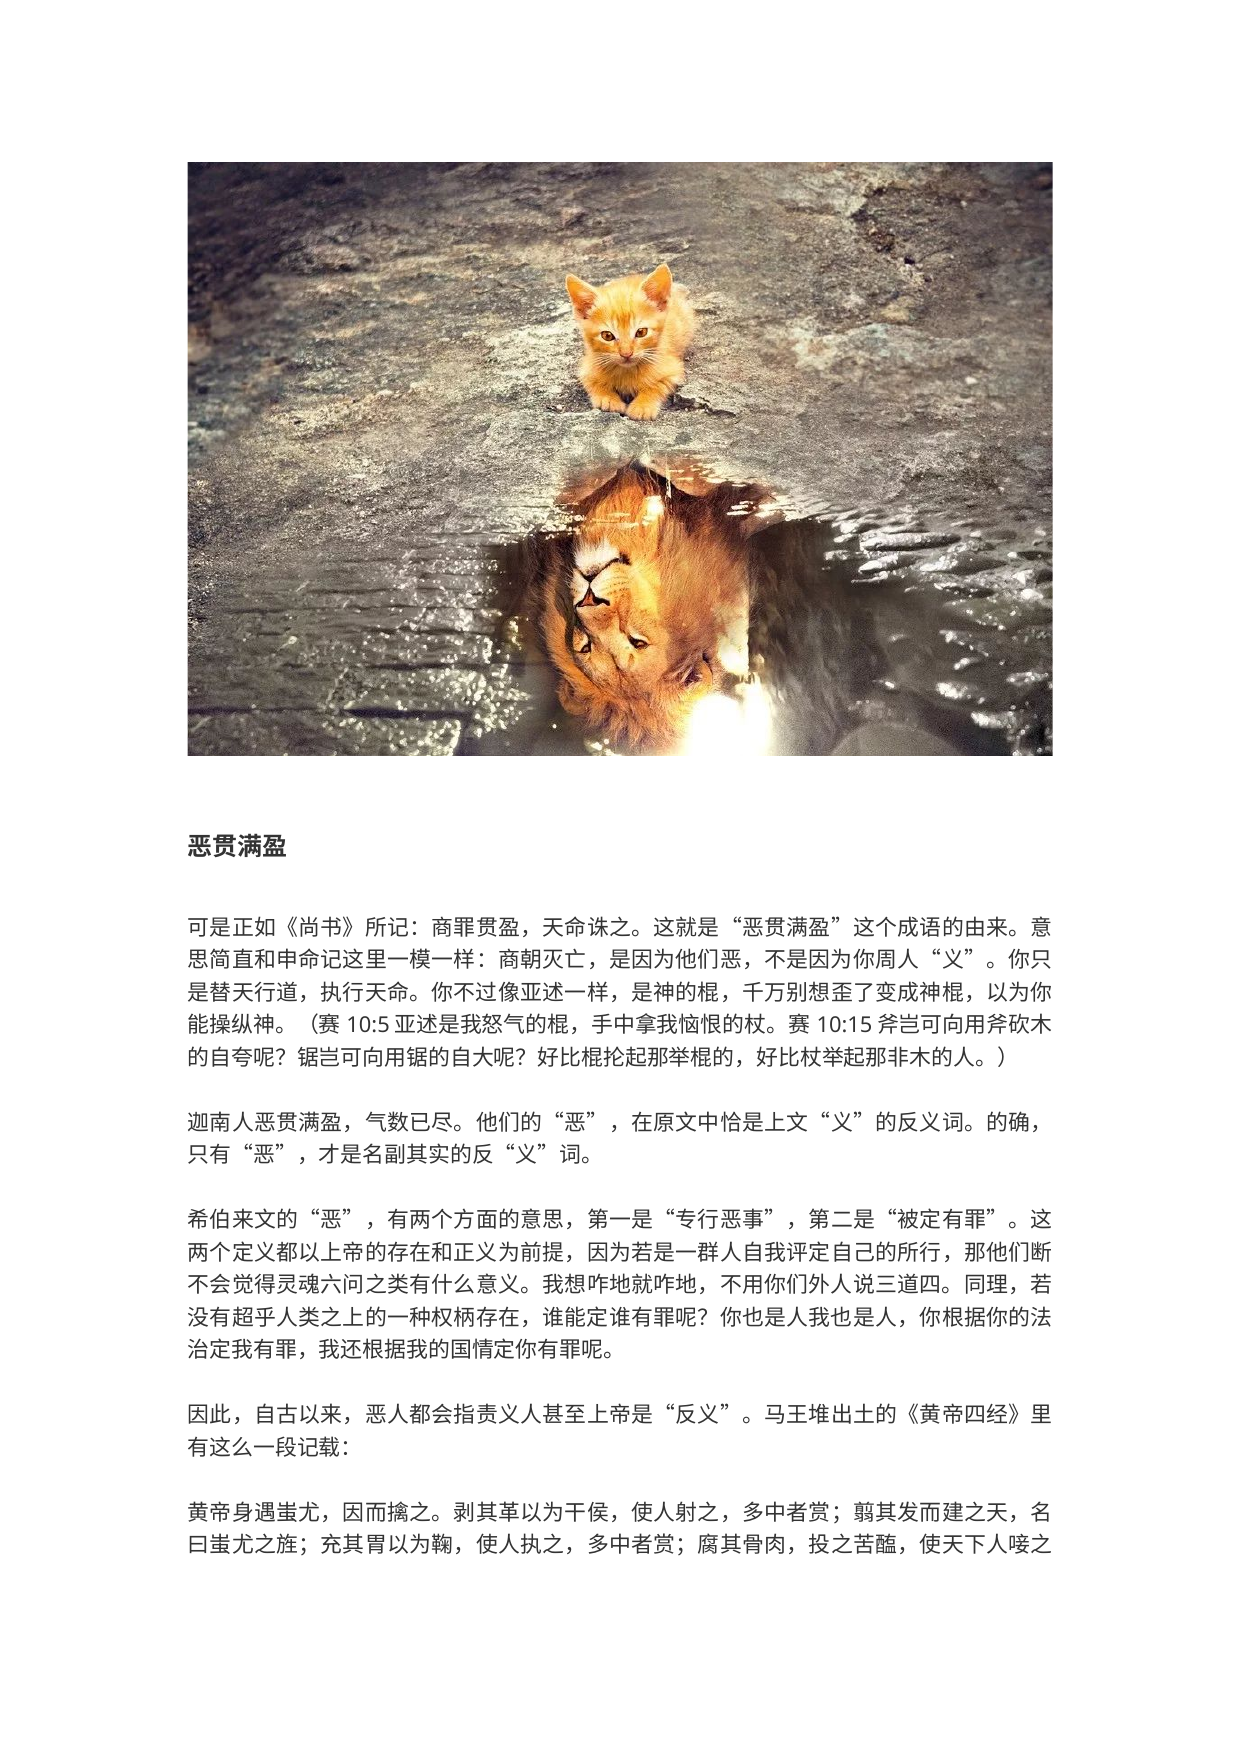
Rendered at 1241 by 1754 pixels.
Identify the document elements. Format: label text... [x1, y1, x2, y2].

text 因此，自古以来，恶人都会指责义人甚至上帝是“反义”。马王堆出土的《黄帝四经》里有这么一段记载： [187, 1397, 1053, 1462]
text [187, 1494, 1053, 1559]
text 恶贯满盈 [187, 812, 1053, 877]
text 可是正如《尚书》所记：商罪贯盈，天命诛之。这就是“恶贯满盈”这个成语的由来。意思简直和申命记这里一模一样：商朝灭亡，是因为他们恶，不是因为你周人“义”。你只是替天行道，执行天命。你不过像亚述一样，是神的棍，千万别想歪了变成神棍，以为你能操纵神。（赛 10:5亚述是我怒气的棍，手中拿我恼恨的杖。赛 10:15斧岂可向用斧砍木的自夸呢？锯岂可向用锯的自大呢？好比棍抡起那举棍的，好比杖举起那非木的人。） [187, 909, 1053, 1072]
text 迦南人恶贯满盈，气数已尽。他们的“恶”，在原文中恰是上文“义”的反义词。的确，只有“恶”，才是名副其实的反“义”词。 [187, 1104, 1053, 1169]
text 希伯来文的“恶”，有两个方面的意思，第一是“专行恶事”，第二是“被定有罪”。这两个定义都以上帝的存在和正义为前提，因为若是一群人自我评定自己的所行，那他们断不会觉得灵魂六问之类有什么意义。我想咋地就咋地，不用你们外人说三道四。同理，若没有超乎人类之上的一种权柄存在，谁能定谁有罪呢？你也是人我也是人，你根据你的法治定我有罪，我还根据我的国情定你有罪呢。 [187, 1202, 1053, 1364]
picture [187, 162, 1053, 756]
